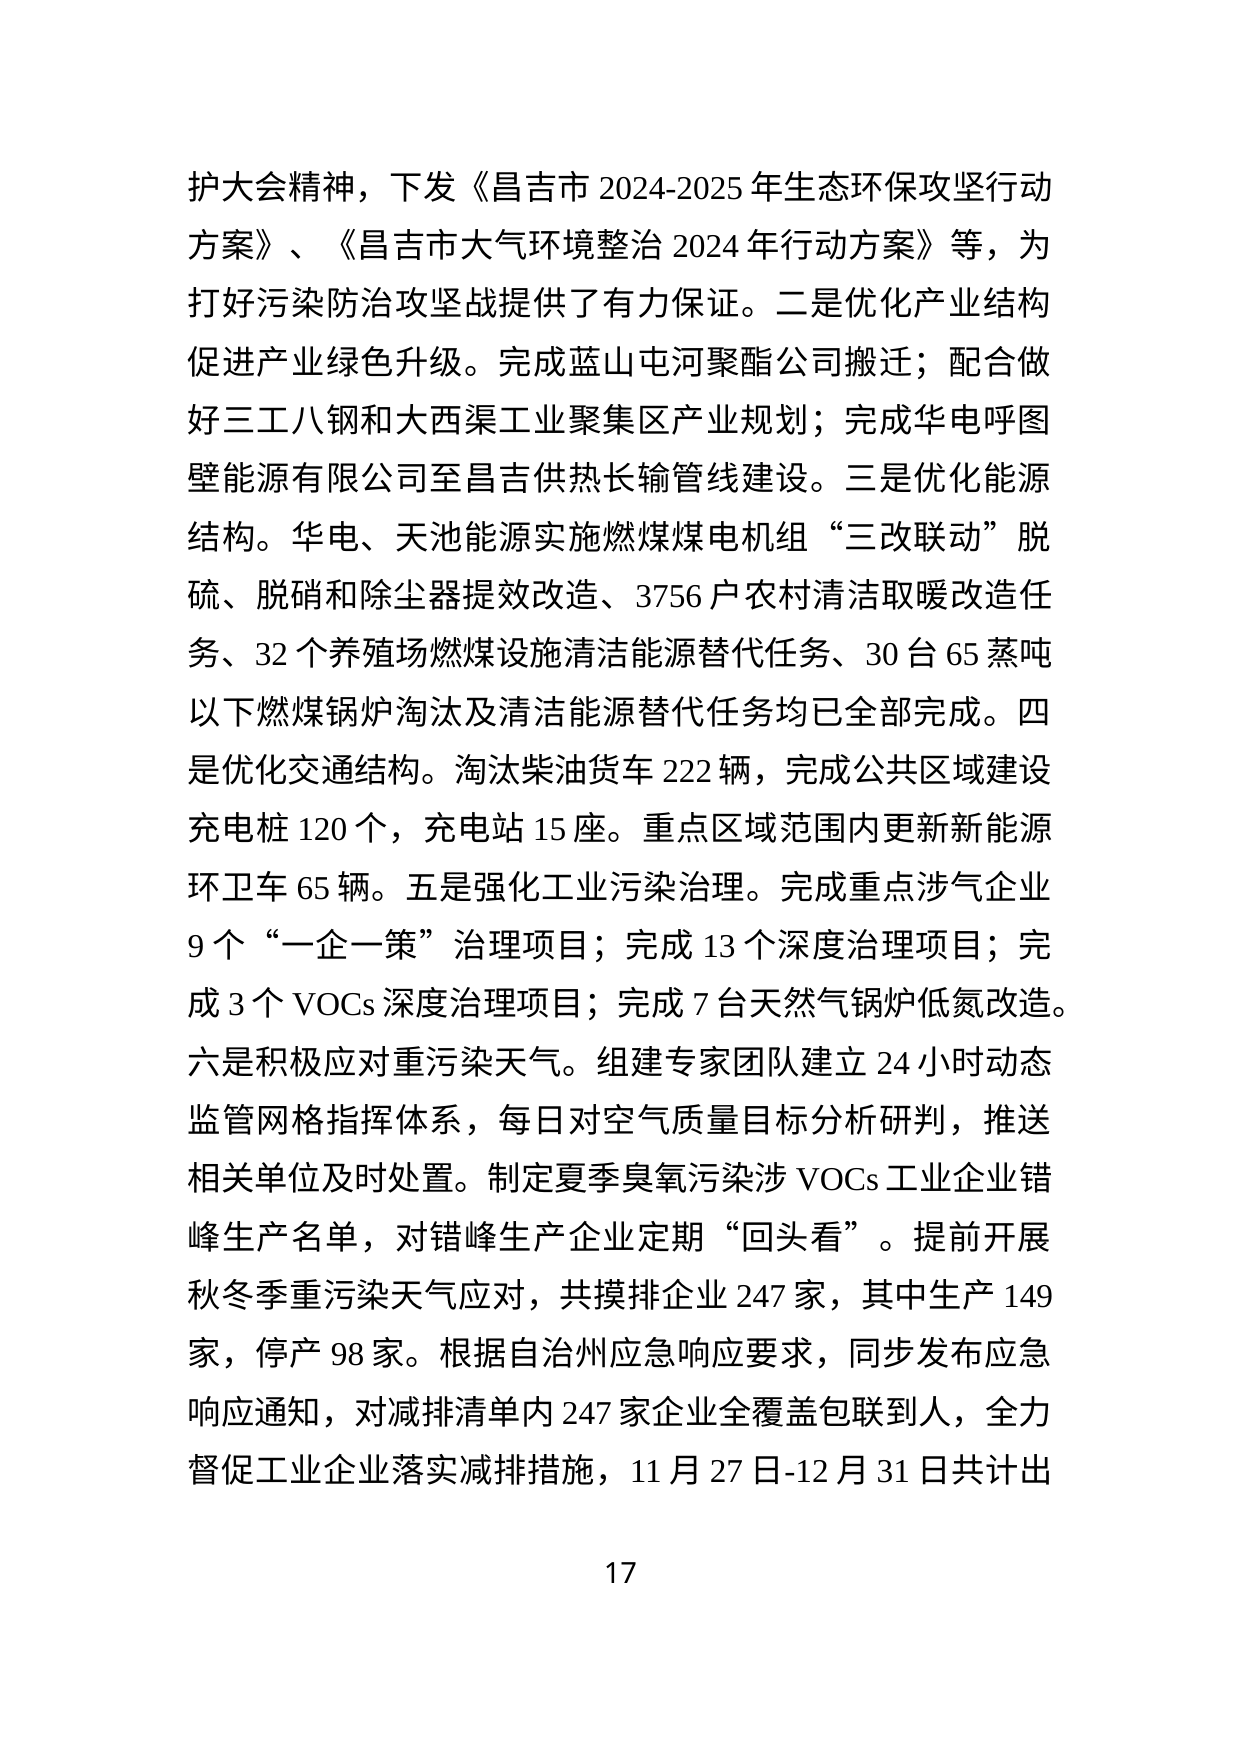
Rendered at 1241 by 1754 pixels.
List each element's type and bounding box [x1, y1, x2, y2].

list [187, 152, 1053, 1494]
